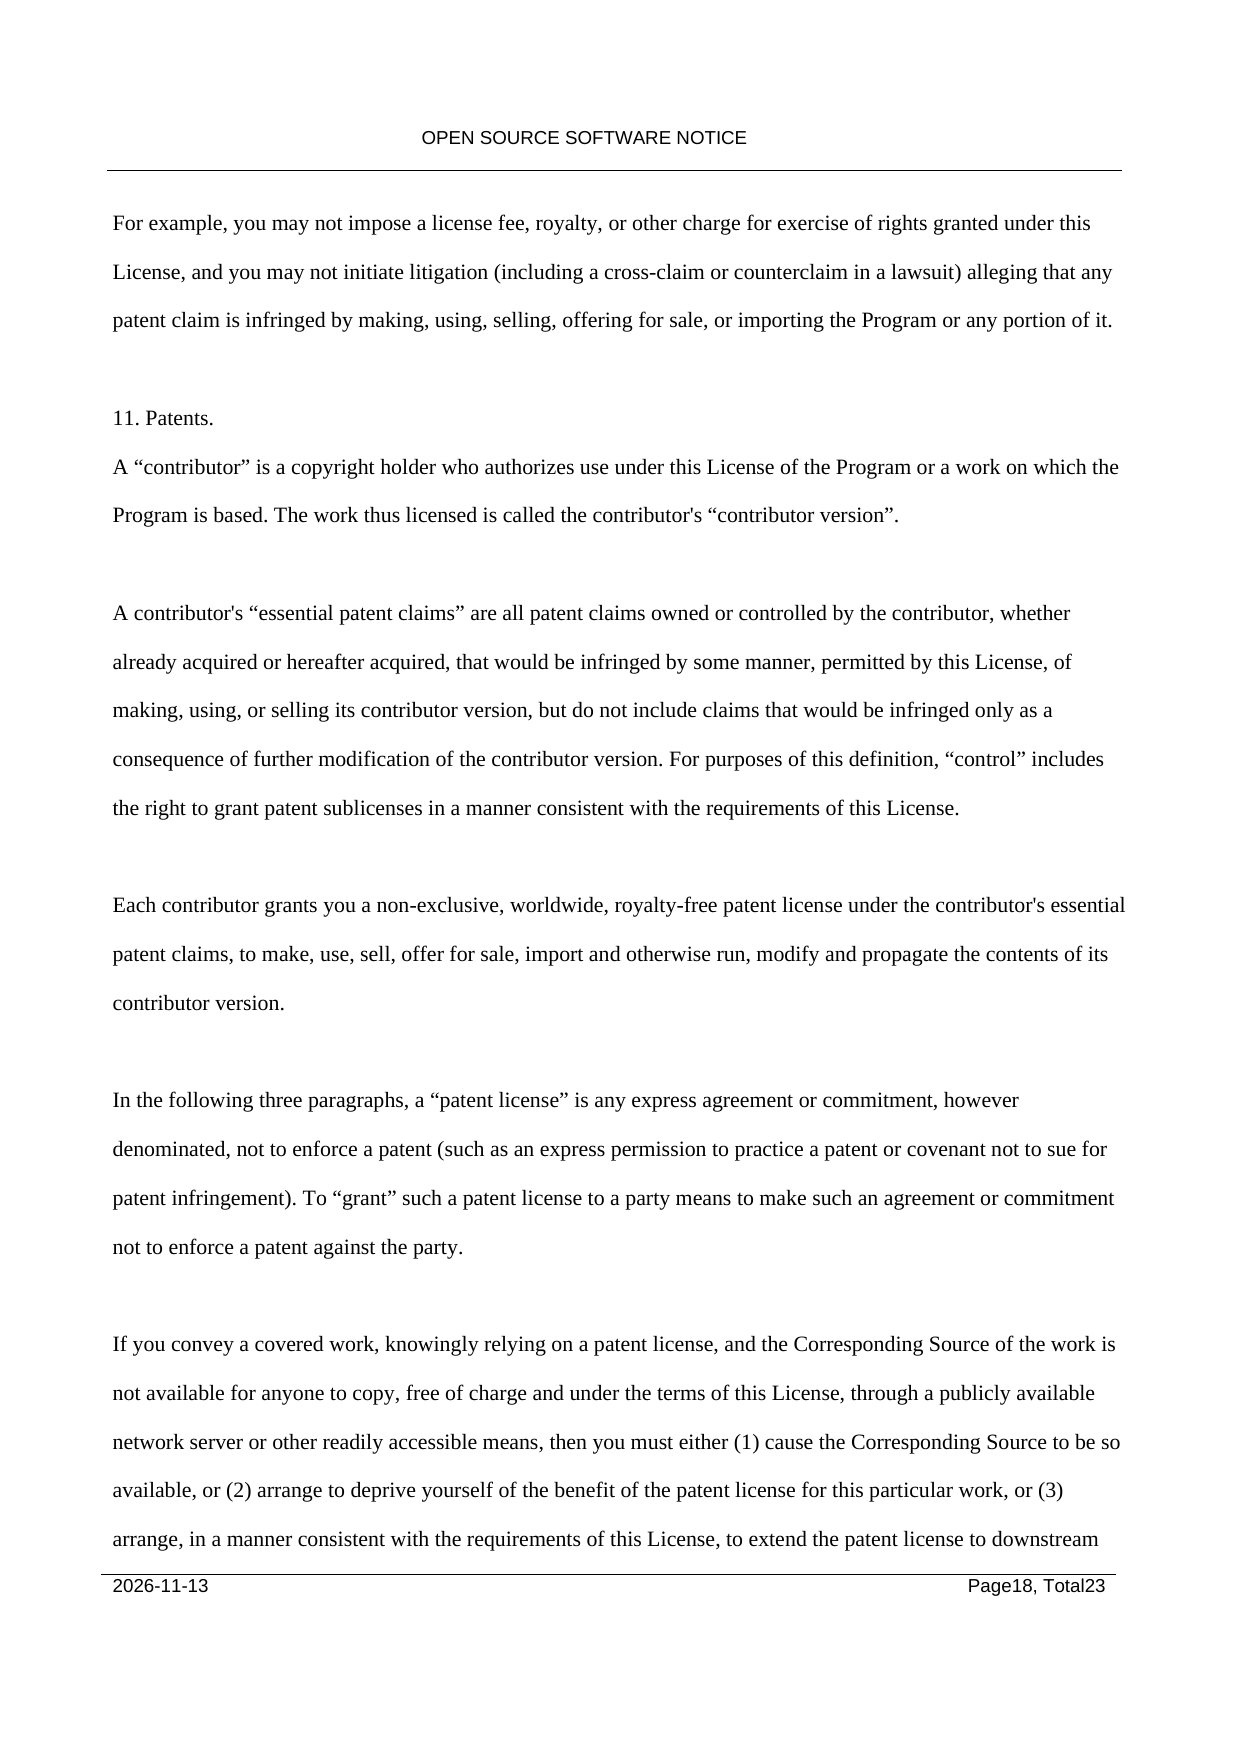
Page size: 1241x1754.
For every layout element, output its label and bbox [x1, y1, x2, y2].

text [112, 206, 1128, 1555]
